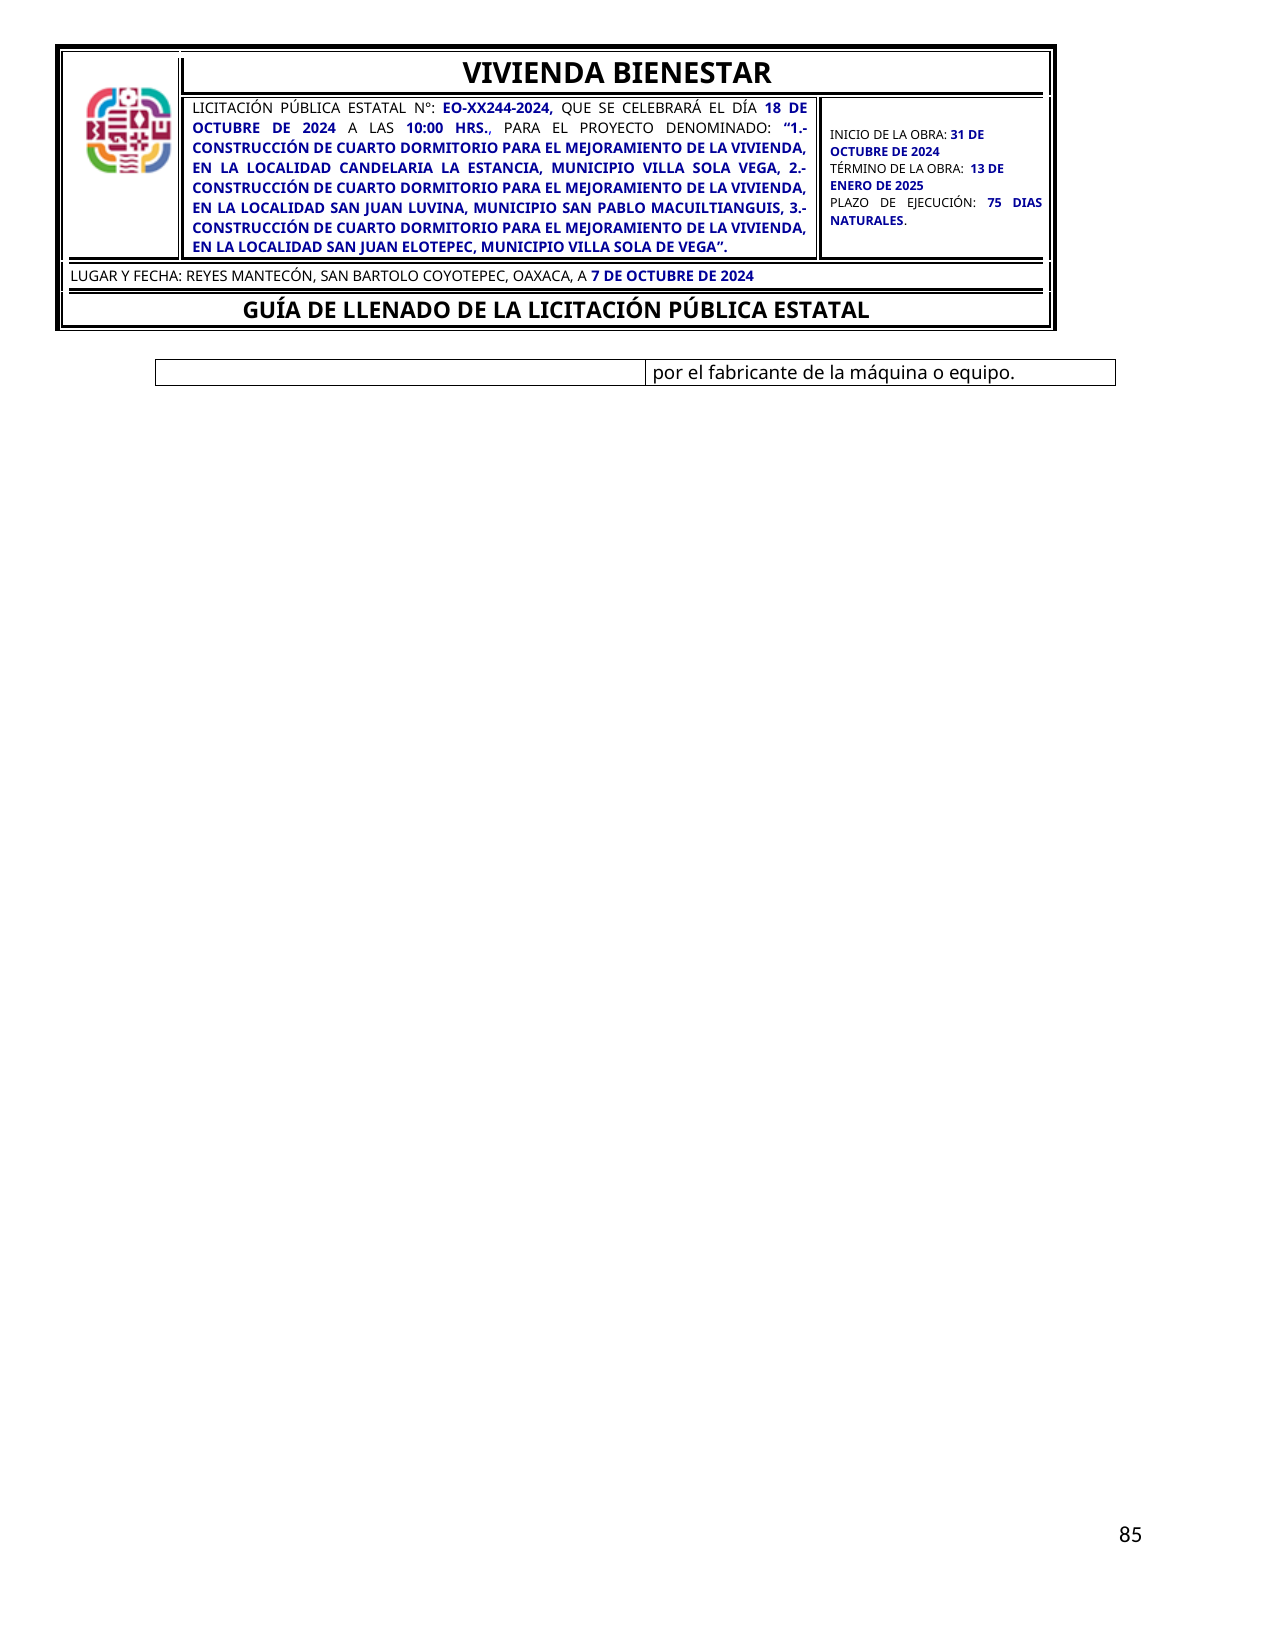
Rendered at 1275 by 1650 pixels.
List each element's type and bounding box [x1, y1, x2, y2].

picture [75, 79, 178, 179]
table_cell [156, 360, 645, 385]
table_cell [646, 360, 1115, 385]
